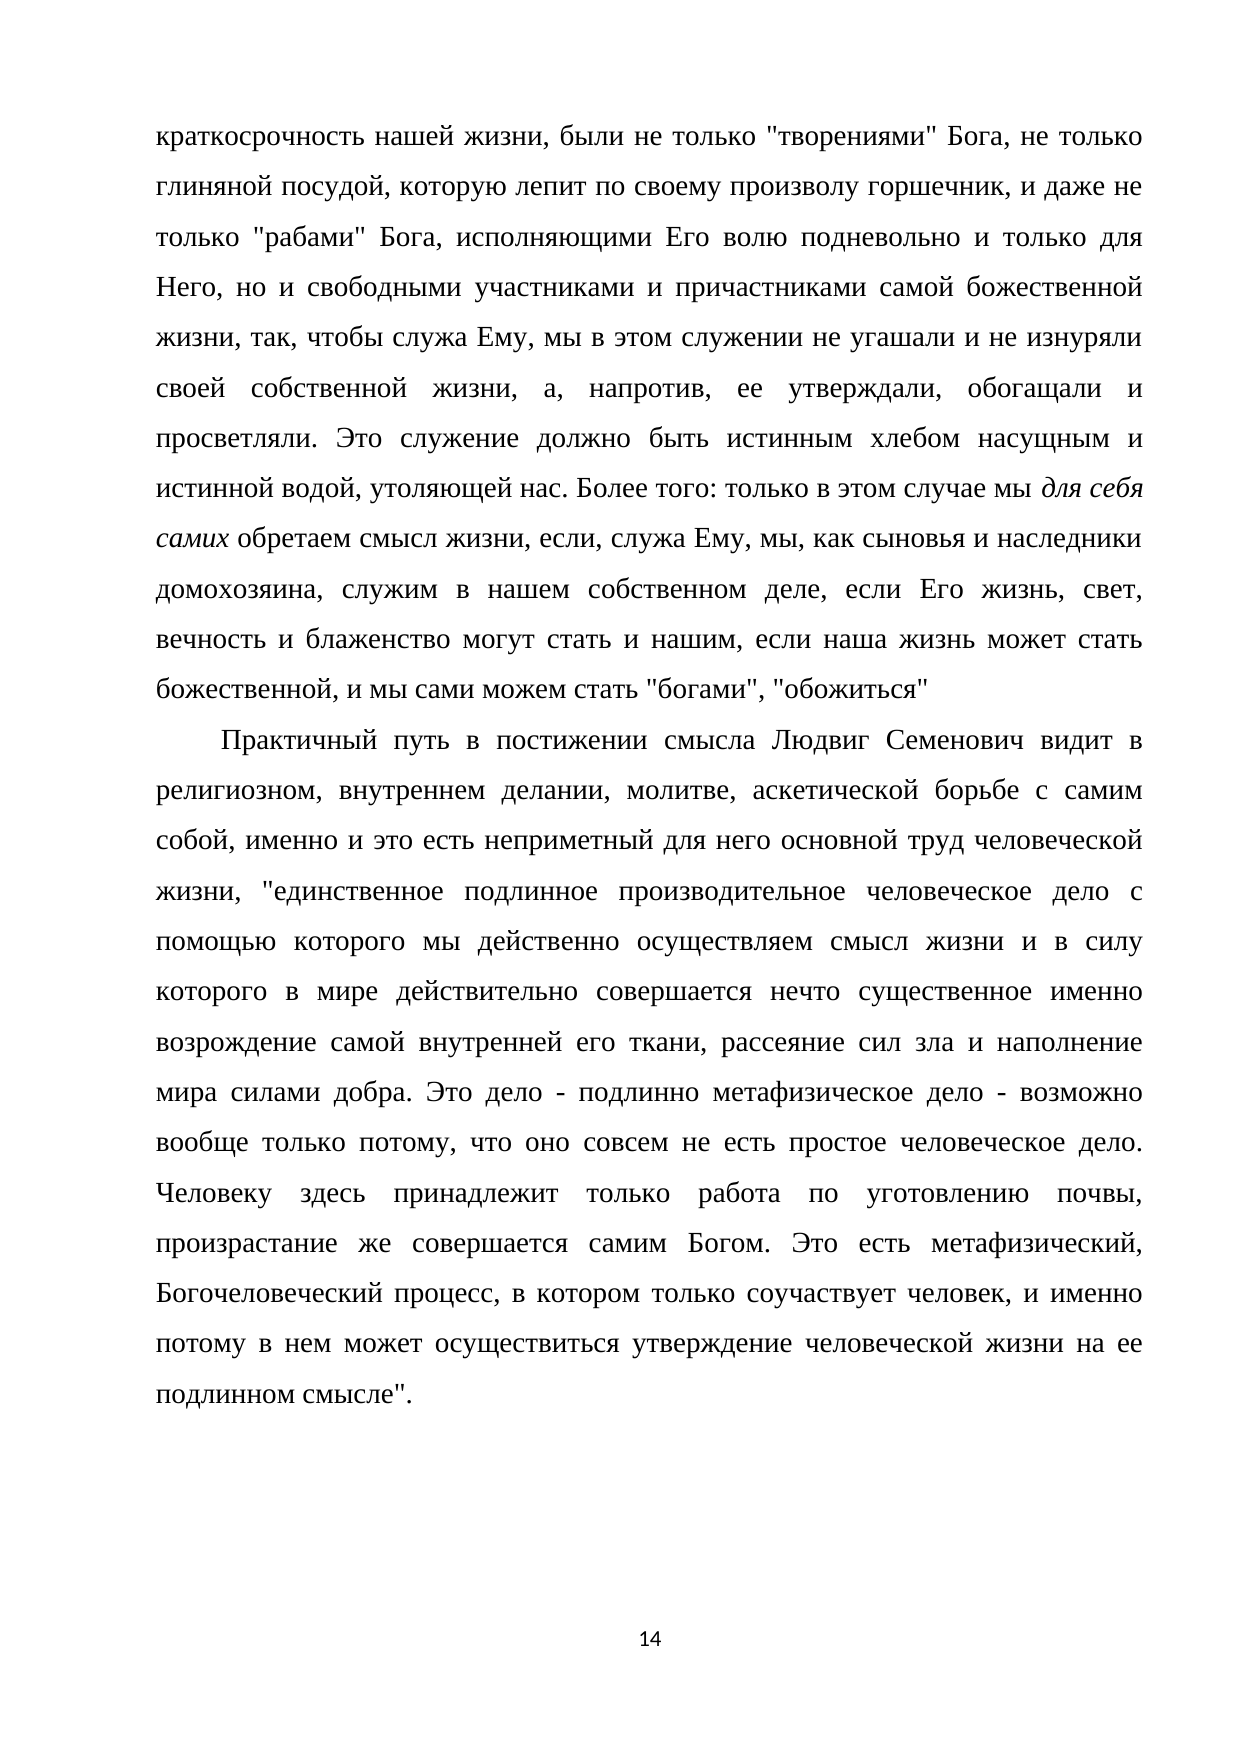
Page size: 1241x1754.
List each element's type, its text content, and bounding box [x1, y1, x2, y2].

text Практичный путь в постижении смысла Людвиг Семенович видит в религиозном, внутреннем делании, молитве, аскетической борьбе с самим собой, именно и это есть неприметный для него основной труд человеческой жизни, "единственное подлинное производительное человеческое дело с помощью которого мы действенно осуществляем смысл жизни и в силу которого в мире действительно совершается нечто существенное именно возрождение самой внутренней его ткани, рассеяние сил зла и наполнение мира силами добра. Это дело - подлинно метафизическое дело - возможно вообще только потому, что оно совсем не есть простое человеческое дело. Человеку здесь принадлежит только работа по уготовлению почвы, произрастание же совершается самим Богом. Это есть метафизический, Богочеловеческий процесс, в котором только соучаствует человек, и именно потому в нем может осуществиться утверждение человеческой жизни на ее подлинном смысле". [156, 722, 1144, 1409]
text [156, 118, 1144, 705]
